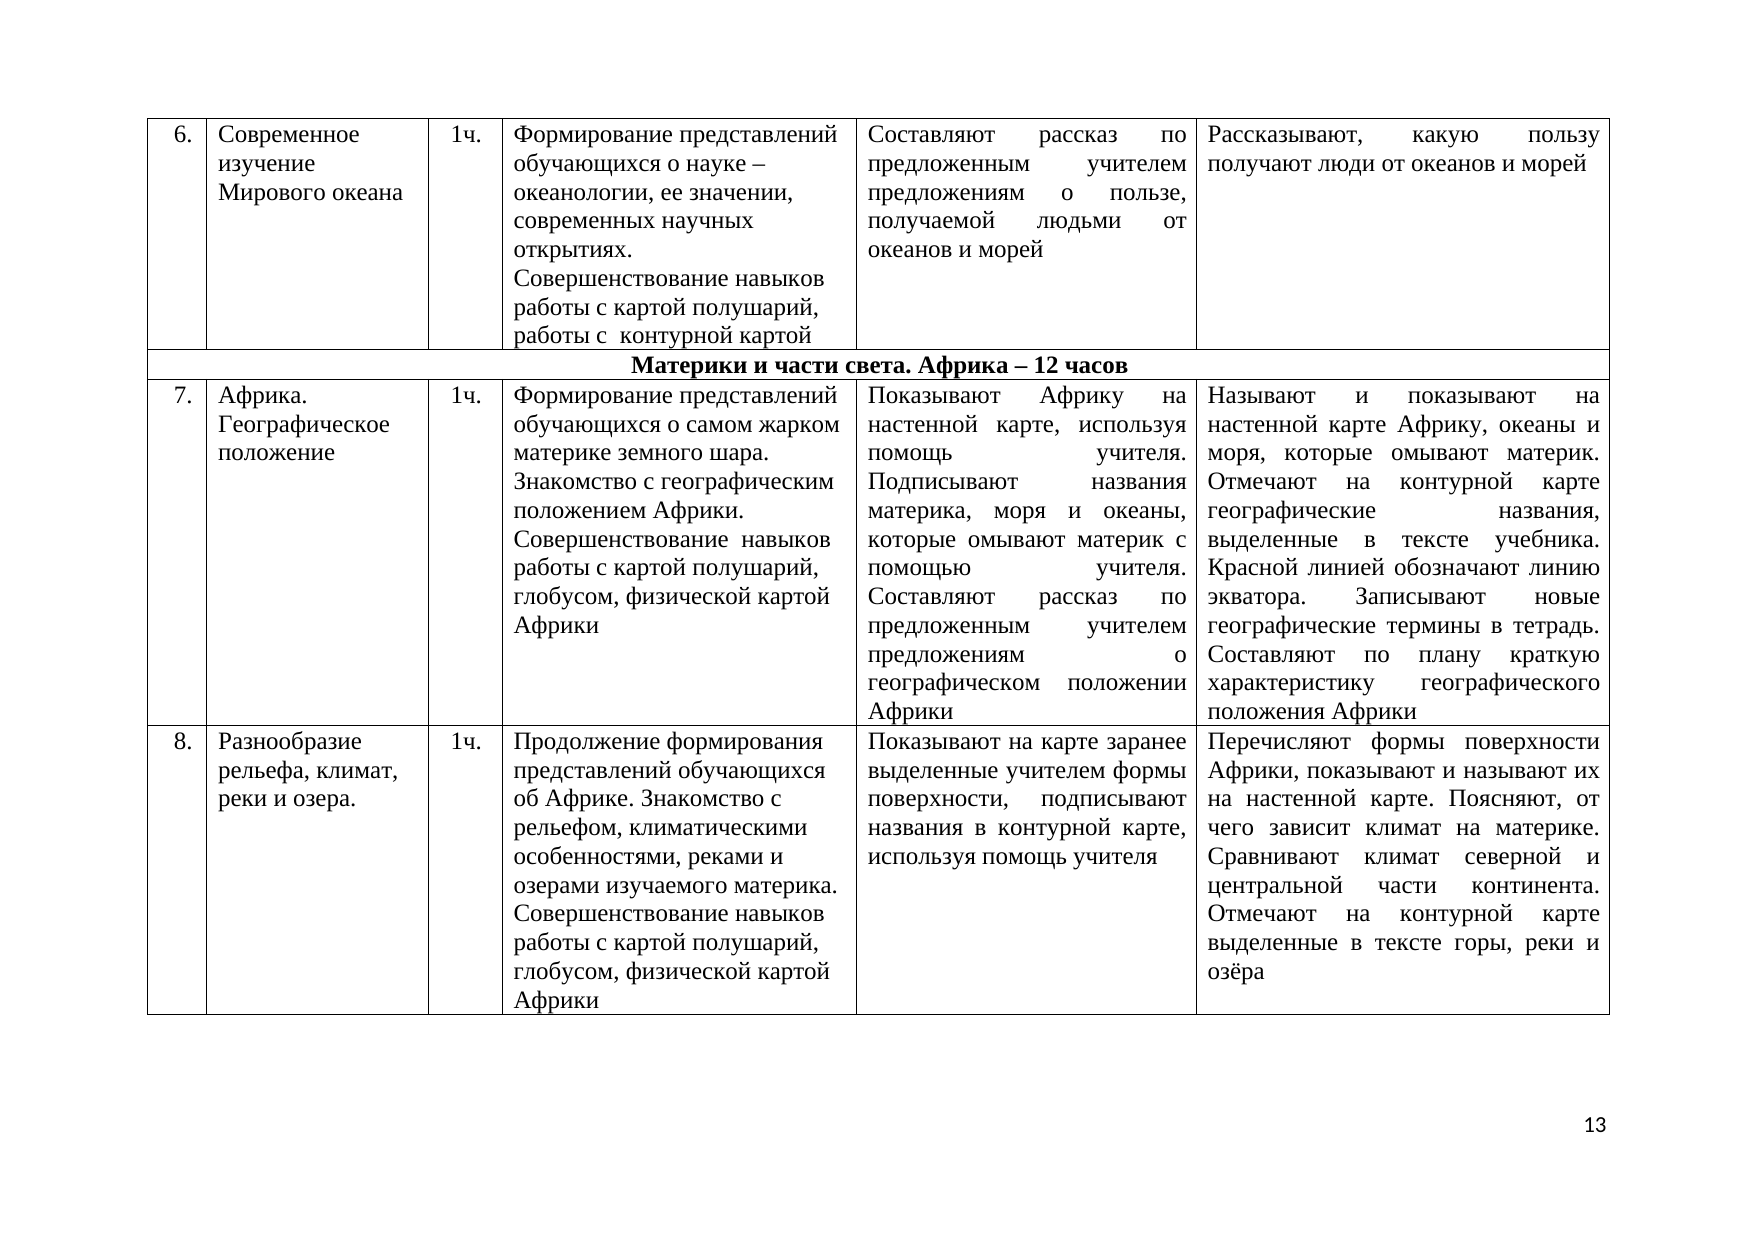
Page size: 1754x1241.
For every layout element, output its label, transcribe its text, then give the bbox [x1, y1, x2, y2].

table_cell 1ч. [429, 380, 502, 725]
table_cell Показывают Африку на настенной карте, используя помощь учителя. Подписывают названия материка, моря и океаны, которые омывают материк с помощью учителя. Составляют рассказ по предложенным учителем предложениям о географическом положении Африки [857, 380, 1196, 725]
table_cell 1ч. [429, 726, 502, 1013]
table_cell [148, 380, 206, 725]
table_cell Разнообразие рельефа, климат, реки и озера. [207, 726, 428, 1013]
table_cell Материки и части света. Африка – 12 часов [148, 350, 1609, 379]
table_cell [148, 726, 206, 1013]
table_cell Перечисляют формы поверхности Африки, показывают и называют их на настенной карте. Поясняют, от чего зависит климат на материке. Сравнивают климат северной и центральной части континента. Отмечают на контурной карте выделенные в тексте горы, реки и озёра [1197, 726, 1609, 1013]
table_header Рассказывают, какую пользу получают люди от океанов и морей [1197, 119, 1609, 349]
table_cell Называют и показывают на настенной карте Африку, океаны и моря, которые омывают материк. Отмечают на контурной карте географические названия, выделенные в тексте учебника. Красной линией обозначают линию экватора. Записывают новые географические термины в тетрадь. Составляют по плану краткую характеристику географического положения Африки [1197, 380, 1609, 725]
table_header Составляют рассказ по предложенным учителем предложениям о пользе, получаемой людьми от океанов и морей [857, 119, 1196, 349]
table_header Современное изучение Мирового океана [207, 119, 428, 349]
table_header 1ч. [429, 119, 502, 349]
table_cell Показывают на карте заранее выделенные учителем формы поверхности, подписывают названия в контурной карте, используя помощь учителя [857, 726, 1196, 1013]
table_cell Продолжение формирования представлений обучающихся об Африке. Знакомство с рельефом, климатическими особенностями, реками и озерами изучаемого материка. Совершенствование навыков работы с картой полушарий, глобусом, физической картой Африки [503, 726, 856, 1013]
table_cell Формирование представлений обучающихся о самом жарком материке земного шара. Знакомство с географическим положением Африки. Совершенствование навыков работы с картой полушарий, глобусом, физической картой Африки [503, 380, 856, 725]
table_header [148, 119, 206, 349]
table_header Формирование представлений обучающихся о науке – океанологии, ее значении, современных научных открытиях. Совершенствование навыков работы с картой полушарий, работы с контурной картой [503, 119, 856, 349]
table_cell Африка. Географическое положение [207, 380, 428, 725]
